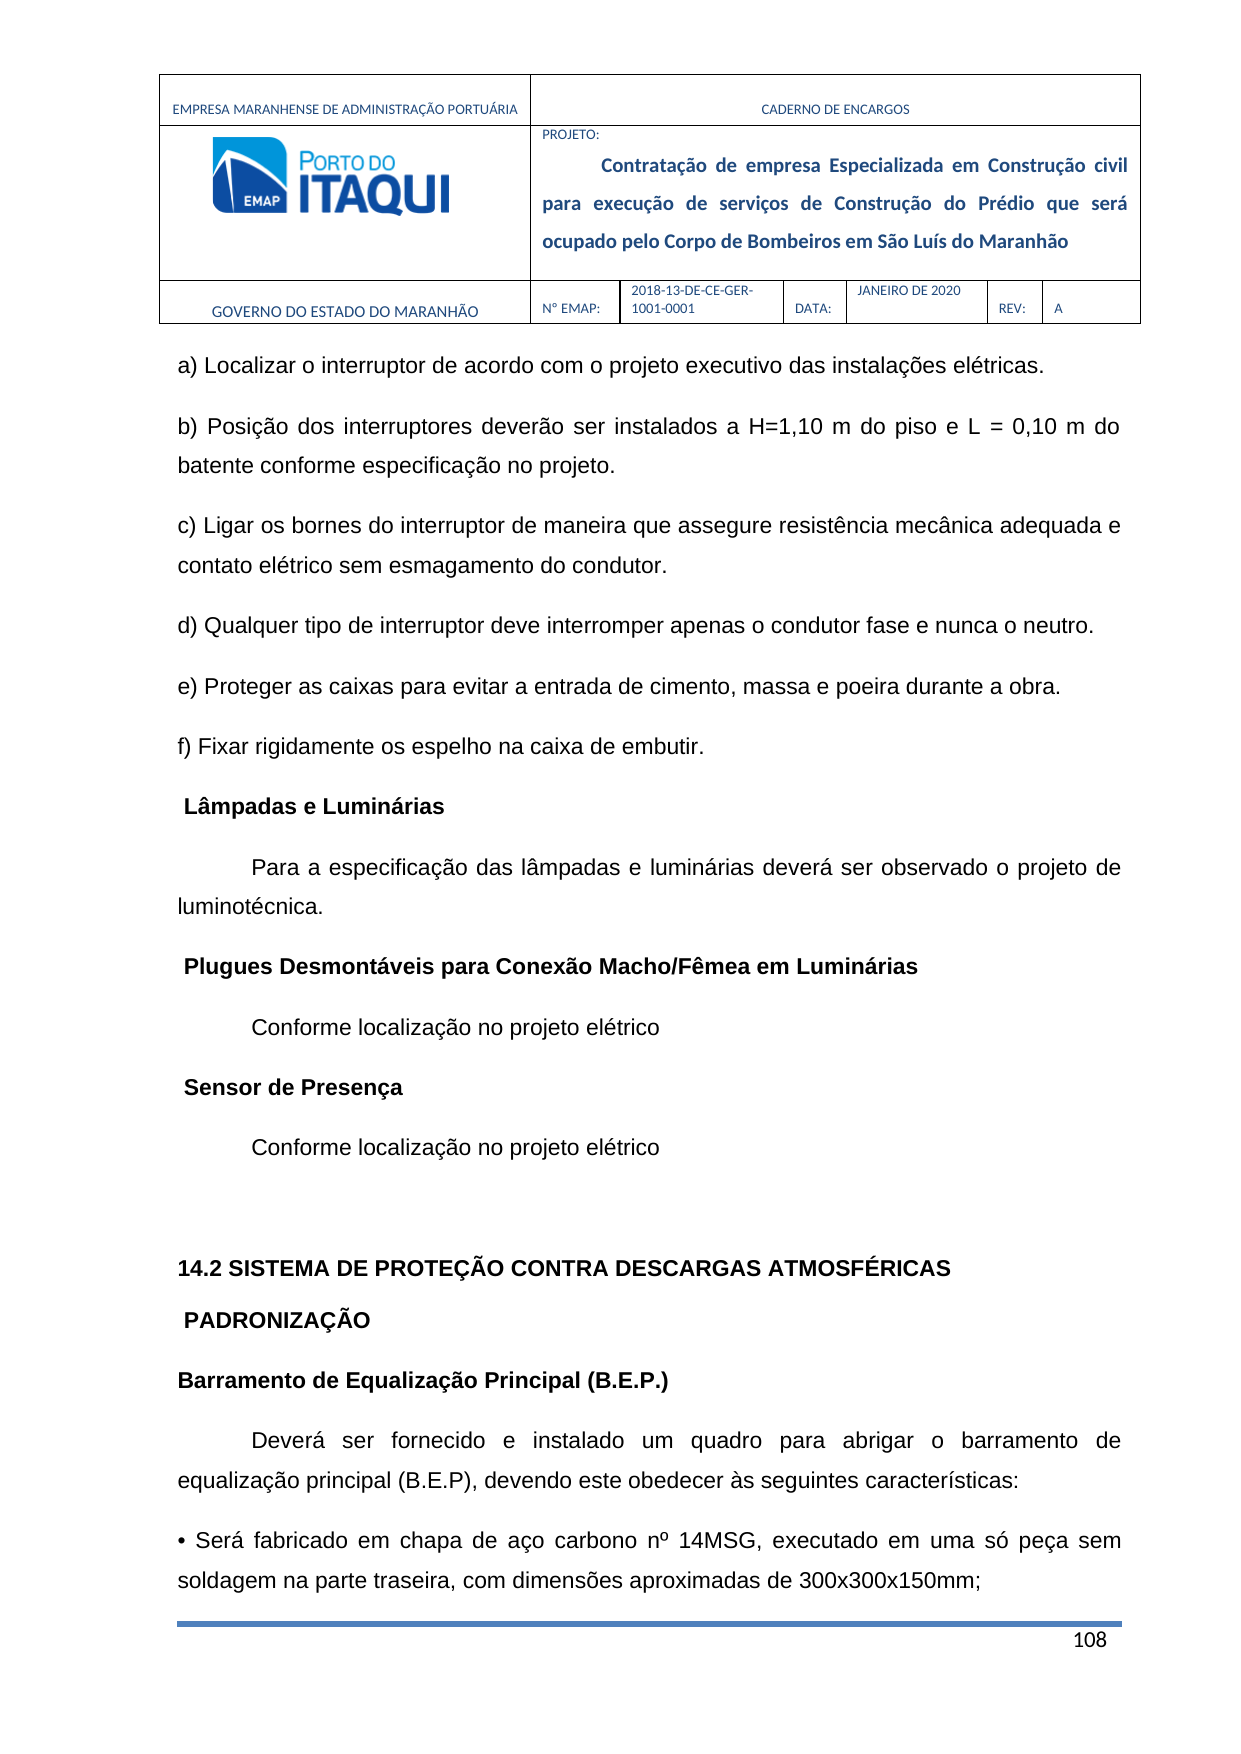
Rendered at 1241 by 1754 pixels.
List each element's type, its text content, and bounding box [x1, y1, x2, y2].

text Sensor de Presença [177, 1074, 1122, 1100]
text Lâmpadas e Luminárias [177, 793, 1122, 819]
text a) Localizar o interruptor de acordo com o projeto executivo das instalações elétricas. [177, 352, 1122, 379]
text Para a especificação das lâmpadas e luminárias deverá ser observado o projeto de luminotécnica. [177, 853, 1122, 919]
text b) Posição dos interruptores deverão ser instalados a H=1,10 m do piso e L = 0,10 m do batente conforme especificação no projeto. [177, 413, 1122, 478]
text Barramento de Equalização Principal (B.E.P.) [177, 1367, 1122, 1393]
text Deverá ser fornecido e instalado um quadro para abrigar o barramento de equalização principal (B.E.P), devendo este obedecer às seguintes características: [177, 1427, 1122, 1493]
subtitle 14.2 SISTEMA DE PROTEÇÃO CONTRA DESCARGAS ATMOSFÉRICAS [177, 1255, 1122, 1281]
text c) Ligar os bornes do interruptor de maneira que assegure resistência mecânica adequada e contato elétrico sem esmagamento do condutor. [177, 512, 1122, 578]
picture [212, 137, 449, 216]
text Conforme localização no projeto elétrico [177, 1134, 1122, 1161]
text Conforme localização no projeto elétrico [177, 1014, 1122, 1040]
text • Será fabricado em chapa de aço carbono nº 14MSG, executado em uma só peça sem soldagem na parte traseira, com dimensões aproximadas de 300x300x150mm; [177, 1527, 1122, 1593]
text e) Proteger as caixas para evitar a entrada de cimento, massa e poeira durante a obra. [177, 673, 1122, 699]
text d) Qualquer tipo de interruptor deve interromper apenas o condutor fase e nunca o neutro. [177, 612, 1122, 639]
text PADRONIZAÇÃO [177, 1307, 1122, 1333]
text f) Fixar rigidamente os espelho na caixa de embutir. [177, 733, 1122, 759]
text Plugues Desmontáveis para Conexão Macho/Fêmea em Luminárias [177, 953, 1122, 980]
